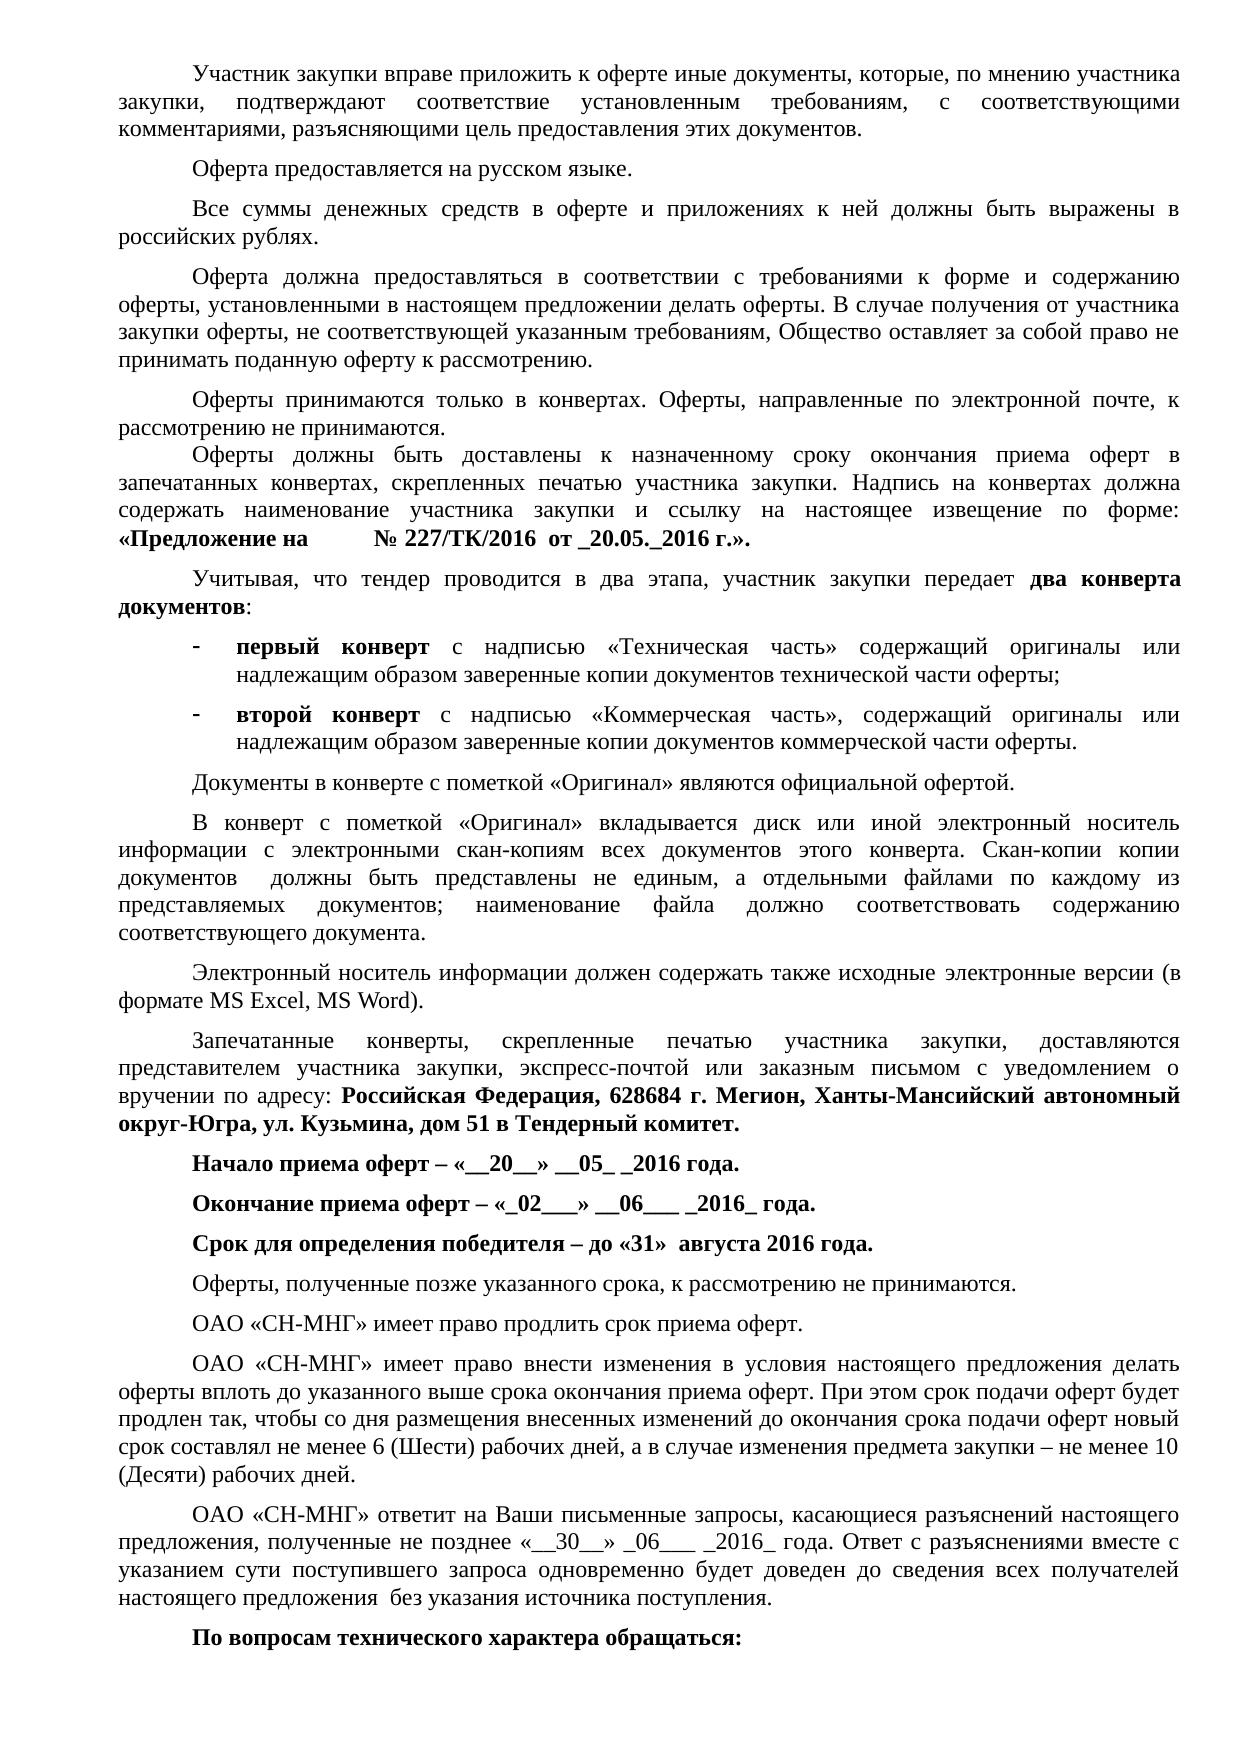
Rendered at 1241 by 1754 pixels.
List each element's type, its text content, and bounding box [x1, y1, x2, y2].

text Учитывая, что тендер проводится в два этапа, участник закупки передает два конверта документов: [118, 564, 1181, 619]
text Документы в конверте с пометкой «Оригинал» являются официальной офертой. [118, 767, 1181, 795]
list второй конверт с надписью «Коммерческая часть», содержащий оригиналы или надлежащим образом заверенные копии документов коммерческой части оферты. [192, 700, 1181, 755]
text ОАО «СН-МНГ» ответит на Ваши письменные запросы, касающиеся разъяснений настоящего предложения, полученные не позднее «__30__» _06___ _2016_ года. Ответ с разъяснениями вместе с указанием сути поступившего запроса одновременно будет доведен до сведения всех получателей настоящего предложения без указания источника поступления. [118, 1500, 1181, 1610]
text Запечатанные конверты, скрепленные печатью участника закупки, доставляются представителем участника закупки, экспресс-почтой или заказным письмом с уведомлением о вручении по адресу: Российская Федерация, 628684 г. Мегион, Ханты-Мансийский автономный округ-Югра, ул. Кузьмина, дом 51 в Тендерный комитет. [118, 1026, 1181, 1136]
text По вопросам технического характера обращаться: [118, 1623, 1181, 1650]
list первый конверт с надписью «Техническая часть» содержащий оригиналы или надлежащим образом заверенные копии документов технической части оферты; [192, 632, 1181, 687]
text Оферты, полученные позже указанного срока, к рассмотрению не принимаются. [118, 1269, 1181, 1297]
text Срок для определения победителя – до «31» августа 2016 года. [192, 1229, 1181, 1257]
text Оферта предоставляется на русском языке. [118, 154, 1181, 182]
text Электронный носитель информации должен содержать также исходные электронные версии (в формате MS Excel, MS Word). [118, 958, 1181, 1013]
text Все суммы денежных средств в оферте и приложениях к ней должны быть выражены в российских рублях. [118, 194, 1181, 250]
text Участник закупки вправе приложить к оферте иные документы, которые, по мнению участника закупки, подтверждают соответствие установленным требованиям, с соответствующими комментариями, разъясняющими цель предоставления этих документов. [118, 59, 1181, 142]
text ОАО «СН-МНГ» имеет право продлить срок приема оферт. [118, 1309, 1181, 1337]
text Оферты должны быть доставлены к назначенному сроку окончания приема оферт в запечатанных конвертах, скрепленных печатью участника закупки. Надпись на конвертах должна содержать наименование участника закупки и ссылку на настоящее извещение по форме: «Предложение на № 227/ТК/2016 от _20.05._2016 г.». [118, 440, 1181, 552]
text В конверт с пометкой «Оригинал» вкладывается диск или иной электронный носитель информации с электронными скан-копиям всех документов этого конверта. Скан-копии копии документов должны быть представлены не единым, а отдельными файлами по каждому из представляемых документов; наименование файла должно соответствовать содержанию соответствующего документа. [118, 808, 1181, 946]
text ОАО «СН-МНГ» имеет право внести изменения в условия настоящего предложения делать оферты вплоть до указанного выше срока окончания приема оферт. При этом срок подачи оферт будет продлен так, чтобы со дня размещения внесенных изменений до окончания срока подачи оферт новый срок составлял не менее 6 (Шести) рабочих дней, а в случае изменения предмета закупки – не менее 10 (Десяти) рабочих дней. [118, 1349, 1181, 1487]
text Оферта должна предоставляться в соответствии с требованиями к форме и содержанию оферты, установленными в настоящем предложении делать оферты. В случае получения от участника закупки оферты, не соответствующей указанным требованиям, Общество оставляет за собой право не принимать поданную оферту к рассмотрению. [118, 262, 1181, 373]
text Начало приема оферт – «__20__» __05_ _2016 года. [192, 1149, 1181, 1176]
text Оферты принимаются только в конвертах. Оферты, направленные по электронной почте, к рассмотрению не принимаются. [118, 385, 1181, 440]
text Окончание приема оферт – «_02___» __06___ _2016_ года. [192, 1189, 1181, 1216]
